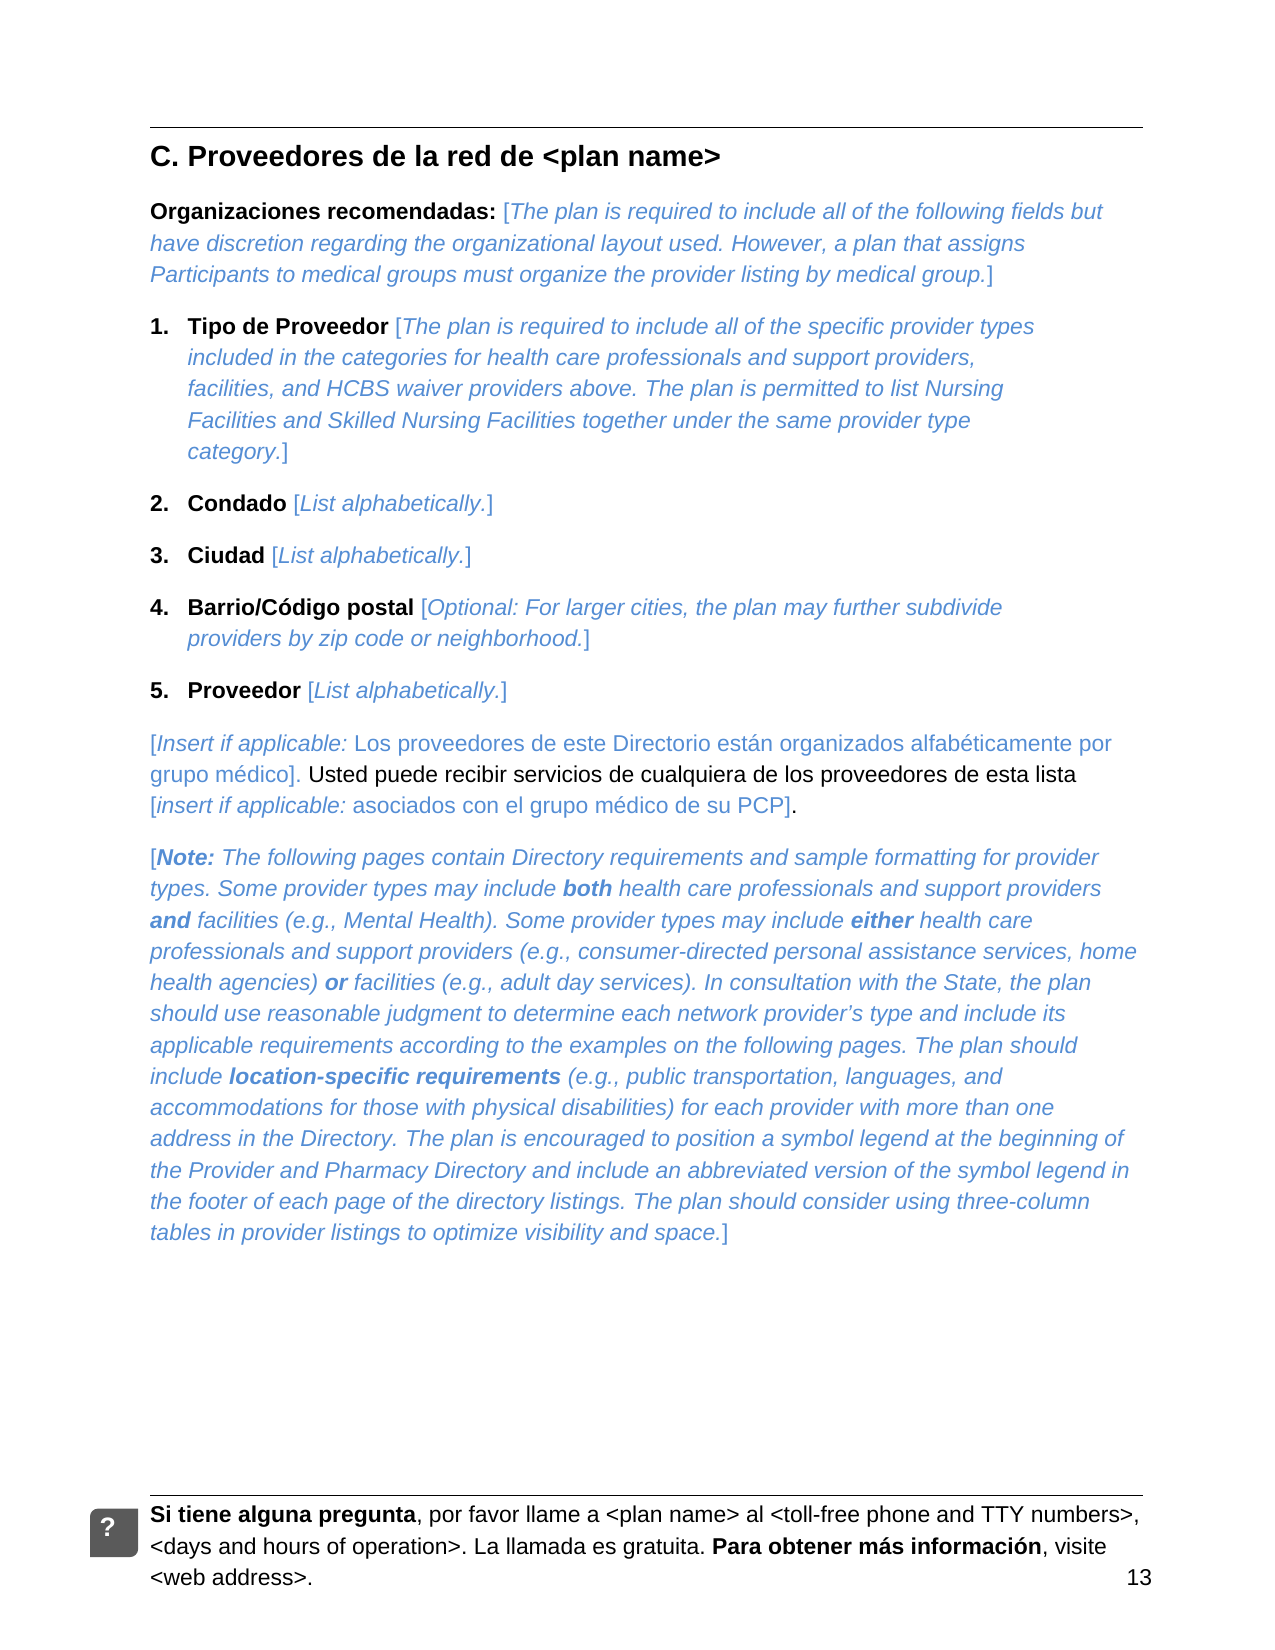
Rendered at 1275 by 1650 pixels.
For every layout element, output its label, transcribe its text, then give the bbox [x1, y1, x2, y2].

list [Insert if applicable: Los proveedores de este Directorio están organizados alfabéticamente por grupo médico]. Usted puede recibir servicios de cualquiera de los proveedores de esta lista [insert if applicable: asociados con el grupo médico de su PCP]. [150, 726, 1143, 820]
list Condado [List alphabetically.] [150, 486, 1068, 518]
subtitle C. Proveedores de la red de <plan name> [150, 128, 1143, 174]
list Tipo de Proveedor [The plan is required to include all of the specific provider types included in the categories for health care professionals and support providers, facilities, and HCBS waiver providers above. The plan is permitted to list Nursing Facilities and Skilled Nursing Facilities together under the same provider type category.] [150, 309, 1068, 466]
text [Note: The following pages contain Directory requirements and sample formatting for provider types. Some provider types may include both health care professionals and support providers and facilities (e.g., Mental Health). Some provider types may include either health care professionals and support providers (e.g., consumer-directed personal assistance services, home health agencies) or facilities (e.g., adult day services). In consultation with the State, the plan should use reasonable judgment to determine each network provider’s type and include its applicable requirements according to the examples on the following pages. The plan should include location-specific requirements (e.g., public transportation, languages, and accommodations for those with physical disabilities) for each provider with more than one address in the Directory. The plan is encouraged to position a symbol legend at the beginning of the Provider and Pharmacy Directory and include an abbreviated version of the symbol legend in the footer of each page of the directory listings. The plan should consider using three-column tables in provider listings to optimize visibility and space.] [150, 841, 1143, 1247]
list Barrio/Código postal [Optional: For larger cities, the plan may further subdivide providers by zip code or neighborhood.] [150, 591, 1068, 653]
text Organizaciones recomendadas: [The plan is required to include all of the following fields but have discretion regarding the organizational layout used. However, a plan that assigns Participants to medical groups must organize the provider listing by medical group.] [150, 195, 1143, 288]
list Proveedor [List alphabetically.] [150, 674, 1068, 705]
list Ciudad [List alphabetically.] [150, 538, 1068, 570]
